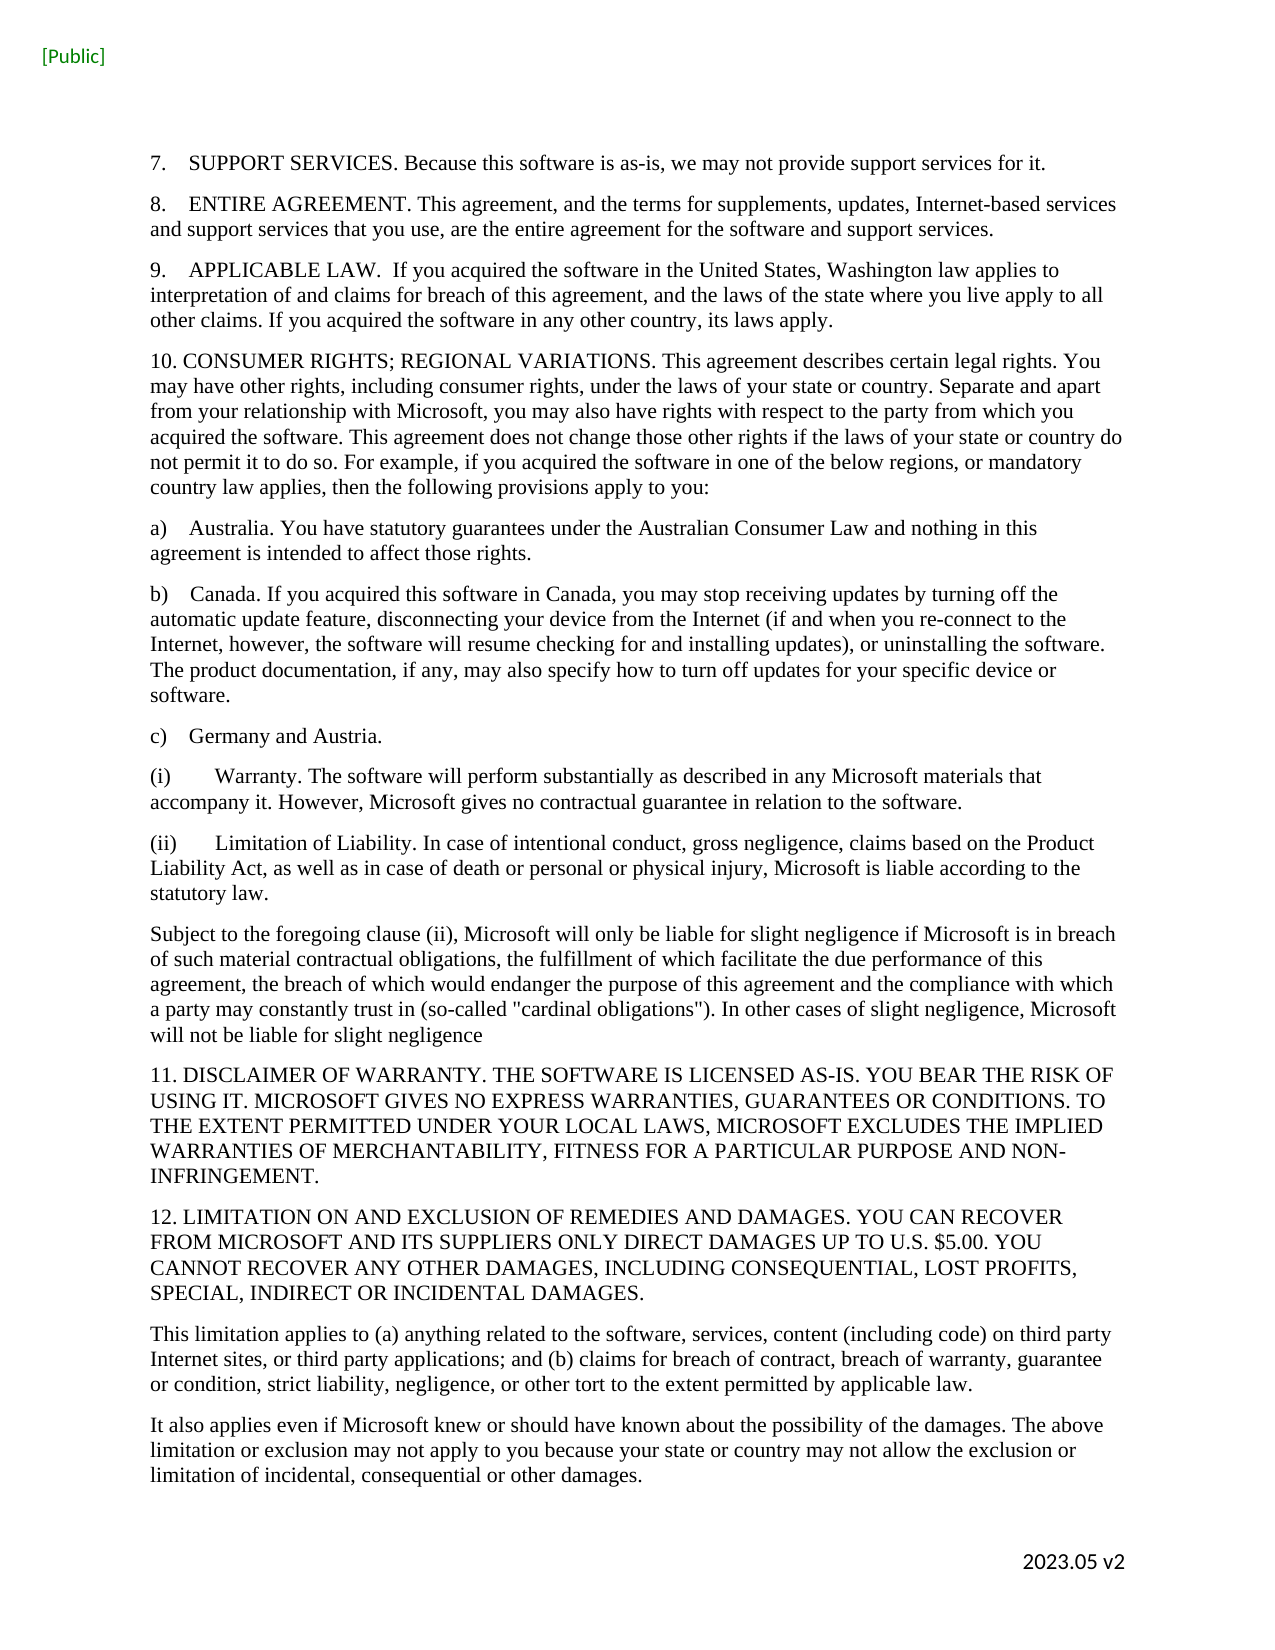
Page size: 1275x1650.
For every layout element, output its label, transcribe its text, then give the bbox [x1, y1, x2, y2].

text 9. APPLICABLE LAW. If you acquired the software in the United States, Washington law applies to interpretation of and claims for breach of this agreement, and the laws of the state where you live apply to all other claims. If you acquired the software in any other country, its laws apply. [150, 257, 1125, 332]
text 8. ENTIRE AGREEMENT. This agreement, and the terms for supplements, updates, Internet-based services and support services that you use, are the entire agreement for the software and support services. [150, 191, 1125, 241]
text (ii) Limitation of Liability. In case of intentional conduct, gross negligence, claims based on the Product Liability Act, as well as in case of death or personal or physical injury, Microsoft is liable according to the statutory law. [150, 829, 1125, 905]
text c) Germany and Austria. [150, 723, 1125, 748]
text b) Canada. If you acquired this software in Canada, you may stop receiving updates by turning off the automatic update feature, disconnecting your device from the Internet (if and when you re-connect to the Internet, however, the software will resume checking for and installing updates), or uninstalling the software. The product documentation, if any, may also specify how to turn off updates for your specific device or software. [150, 581, 1125, 707]
text 10. CONSUMER RIGHTS; REGIONAL VARIATIONS. This agreement describes certain legal rights. You may have other rights, including consumer rights, under the laws of your state or country. Separate and apart from your relationship with Microsoft, you may also have rights with respect to the party from which you acquired the software. This agreement does not change those other rights if the laws of your state or country do not permit it to do so. For example, if you acquired the software in one of the below regions, or mandatory country law applies, then the following provisions apply to you: [150, 348, 1125, 499]
text (i) Warranty. The software will perform substantially as described in any Microsoft materials that accompany it. However, Microsoft gives no contractual guarantee in relation to the software. [150, 763, 1125, 814]
text 7. SUPPORT SERVICES. Because this software is as-is, we may not provide support services for it. [150, 150, 1125, 175]
text It also applies even if Microsoft knew or should have known about the possibility of the damages. The above limitation or exclusion may not apply to you because your state or country may not allow the exclusion or limitation of incidental, consequential or other damages. [150, 1412, 1125, 1487]
text 12. LIMITATION ON AND EXCLUSION OF REMEDIES AND DAMAGES. YOU CAN RECOVER FROM MICROSOFT AND ITS SUPPLIERS ONLY DIRECT DAMAGES UP TO U.S. $5.00. YOU CANNOT RECOVER ANY OTHER DAMAGES, INCLUDING CONSEQUENTIAL, LOST PROFITS, SPECIAL, INDIRECT OR INCIDENTAL DAMAGES. [150, 1204, 1125, 1305]
text Subject to the foregoing clause (ii), Microsoft will only be liable for slight negligence if Microsoft is in breach of such material contractual obligations, the fulfillment of which facilitate the due performance of this agreement, the breach of which would endanger the purpose of this agreement and the compliance with which a party may constantly trust in (so-called "cardinal obligations"). In other cases of slight negligence, Microsoft will not be liable for slight negligence [150, 921, 1125, 1047]
text a) Australia. You have statutory guarantees under the Australian Consumer Law and nothing in this agreement is intended to affect those rights. [150, 515, 1125, 565]
text 11. DISCLAIMER OF WARRANTY. THE SOFTWARE IS LICENSED AS-IS. YOU BEAR THE RISK OF USING IT. MICROSOFT GIVES NO EXPRESS WARRANTIES, GUARANTEES OR CONDITIONS. TO THE EXTENT PERMITTED UNDER YOUR LOCAL LAWS, MICROSOFT EXCLUDES THE IMPLIED WARRANTIES OF MERCHANTABILITY, FITNESS FOR A PARTICULAR PURPOSE AND NON-INFRINGEMENT. [150, 1062, 1125, 1188]
text This limitation applies to (a) anything related to the software, services, content (including code) on third party Internet sites, or third party applications; and (b) claims for breach of contract, breach of warranty, guarantee or condition, strict liability, negligence, or other tort to the extent permitted by applicable law. [150, 1321, 1125, 1396]
